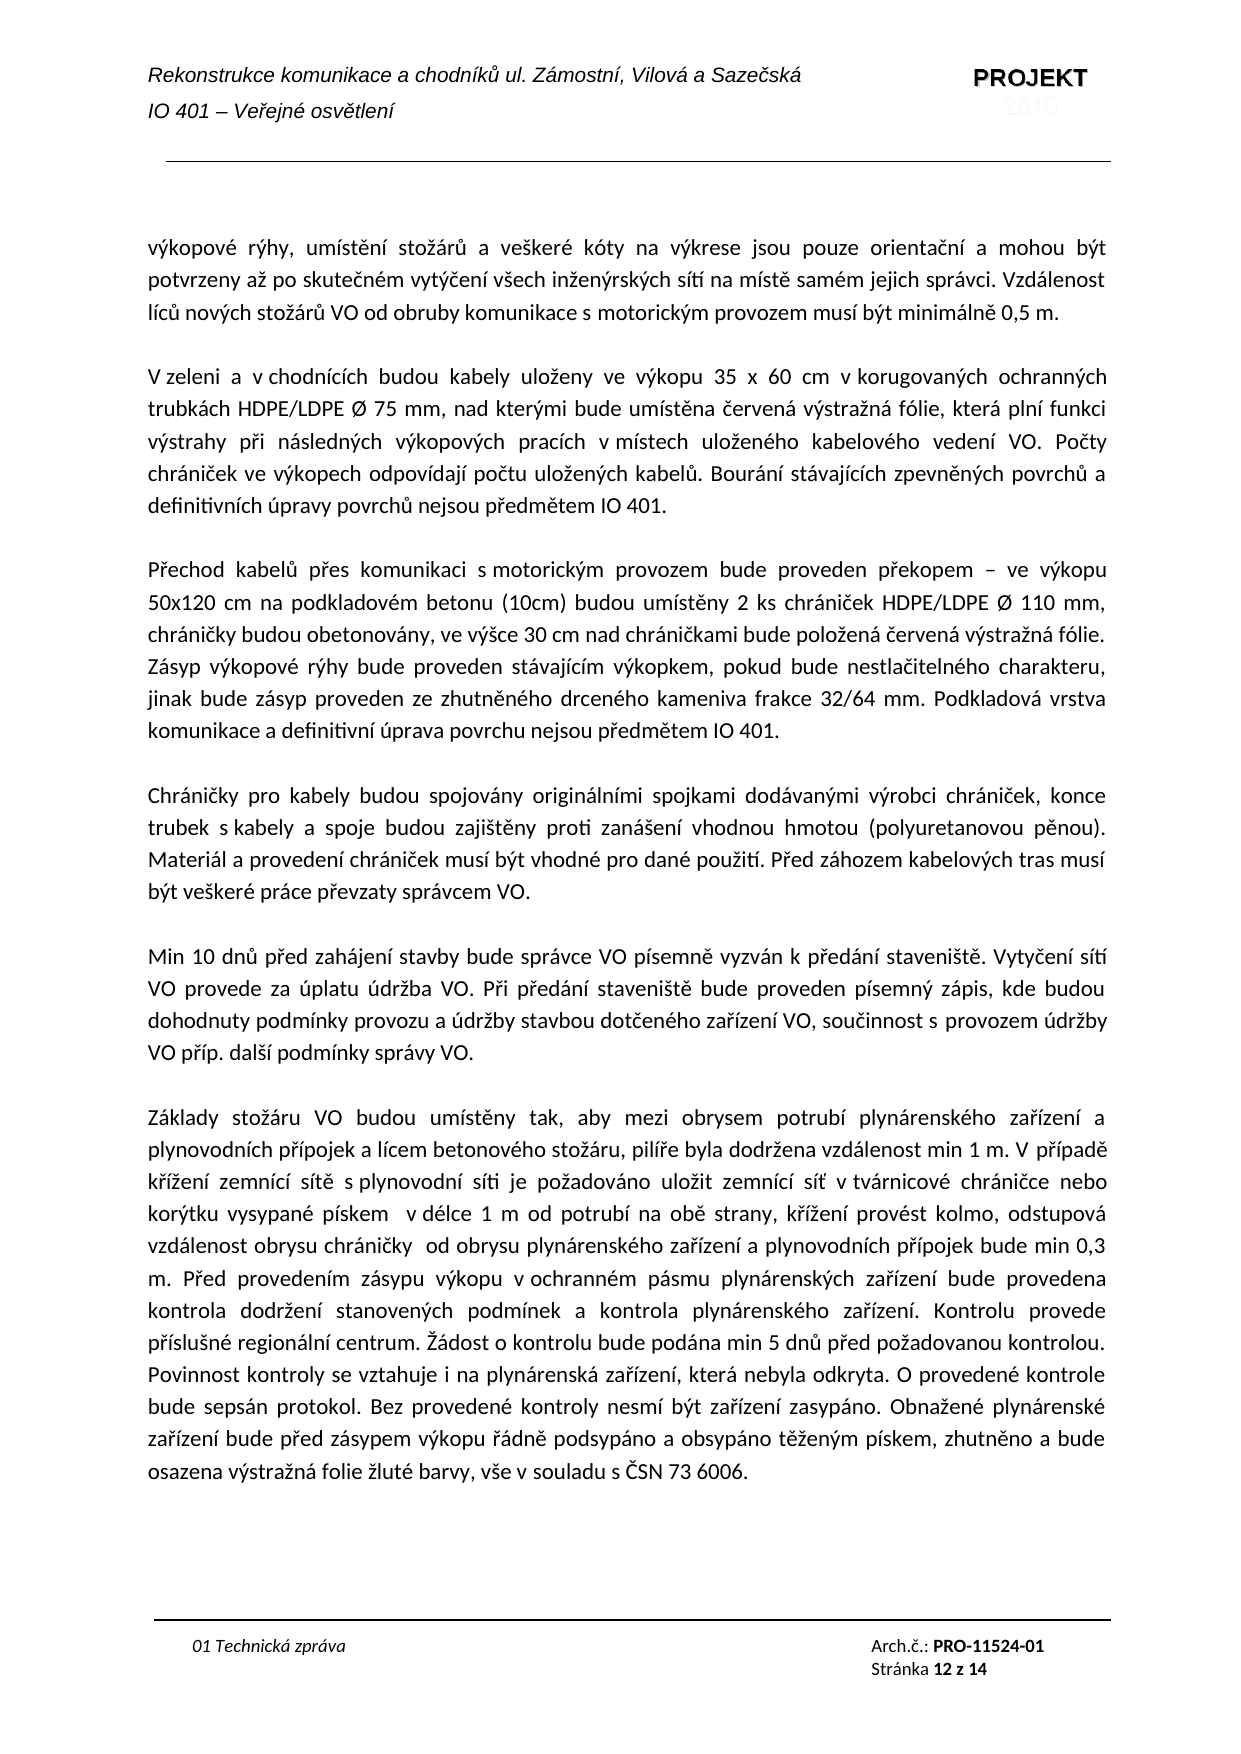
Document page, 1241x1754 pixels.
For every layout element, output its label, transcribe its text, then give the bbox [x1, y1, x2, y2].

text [148, 233, 1107, 326]
text Min 10 dnů před zahájení stavby bude správce VO písemně vyzván k předání staveniště. Vytyčení sítí VO provede za úplatu údržba VO. Při předání staveniště bude proveden písemný zápis, kde budou dohodnuty podmínky provozu a údržby stavbou dotčeného zařízení VO, součinnost s provozem údržby VO příp. další podmínky správy VO. [148, 942, 1107, 1066]
text Základy stožáru VO budou umístěny tak, aby mezi obrysem potrubí plynárenského zařízení a plynovodních přípojek a lícem betonového stožáru, pilíře byla dodržena vzdálenost min 1 m. V případě křížení zemnící sítě s plynovodní síti je požadováno uložit zemnící síť v tvárnicové chráničce nebo korýtku vysypané pískem v délce 1 m od potrubí na obě strany, křížení provést kolmo, odstupová vzdálenost obrysu chráničky od obrysu plynárenského zařízení a plynovodních přípojek bude min 0,3 m. Před provedením zásypu výkopu v ochranném pásmu plynárenských zařízení bude provedena kontrola dodržení stanovených podmínek a kontrola plynárenského zařízení. Kontrolu provede příslušné regionální centrum. Žádost o kontrolu bude podána min 5 dnů před požadovanou kontrolou. Povinnost kontroly se vztahuje i na plynárenská zařízení, která nebyla odkryta. O provedené kontrole bude sepsán protokol. Bez provedené kontroly nesmí být zařízení zasypáno. Obnažené plynárenské zařízení bude před zásypem výkopu řádně podsypáno a obsypáno těženým pískem, zhutněno a bude osazena výstražná folie žluté barvy, vše v souladu s ČSN 73 6006. [148, 1103, 1107, 1485]
text Přechod kabelů přes komunikaci s motorickým provozem bude proveden překopem – ve výkopu 50x120 cm na podkladovém betonu (10cm) budou umístěny 2 ks chrániček HDPE/LDPE Ø 110 mm, chráničky budou obetonovány, ve výšce 30 cm nad chráničkami bude položená červená výstražná fólie. Zásyp výkopové rýhy bude proveden stávajícím výkopkem, pokud bude nestlačitelného charakteru, jinak bude zásyp proveden ze zhutněného drceného kameniva frakce 32/64 mm. Podkladová vrstva komunikace a definitivní úprava povrchu nejsou předmětem IO 401. [148, 556, 1107, 744]
text V zeleni a v chodnících budou kabely uloženy ve výkopu 35 x 60 cm v korugovaných ochranných trubkách HDPE/LDPE Ø 75 mm, nad kterými bude umístěna červená výstražná fólie, která plní funkci výstrahy při následných výkopových pracích v místech uloženého kabelového vedení VO. Počty chrániček ve výkopech odpovídají počtu uložených kabelů. Bourání stávajících zpevněných povrchů a definitivních úpravy povrchů nejsou předmětem IO 401. [148, 362, 1107, 519]
text Chráničky pro kabely budou spojovány originálními spojkami dodávanými výrobci chrániček, konce trubek s kabely a spoje budou zajištěny proti zanášení vhodnou hmotou (polyuretanovou pěnou). Materiál a provedení chrániček musí být vhodné pro dané použití. Před záhozem kabelových tras musí být veškeré práce převzaty správcem VO. [148, 781, 1107, 905]
